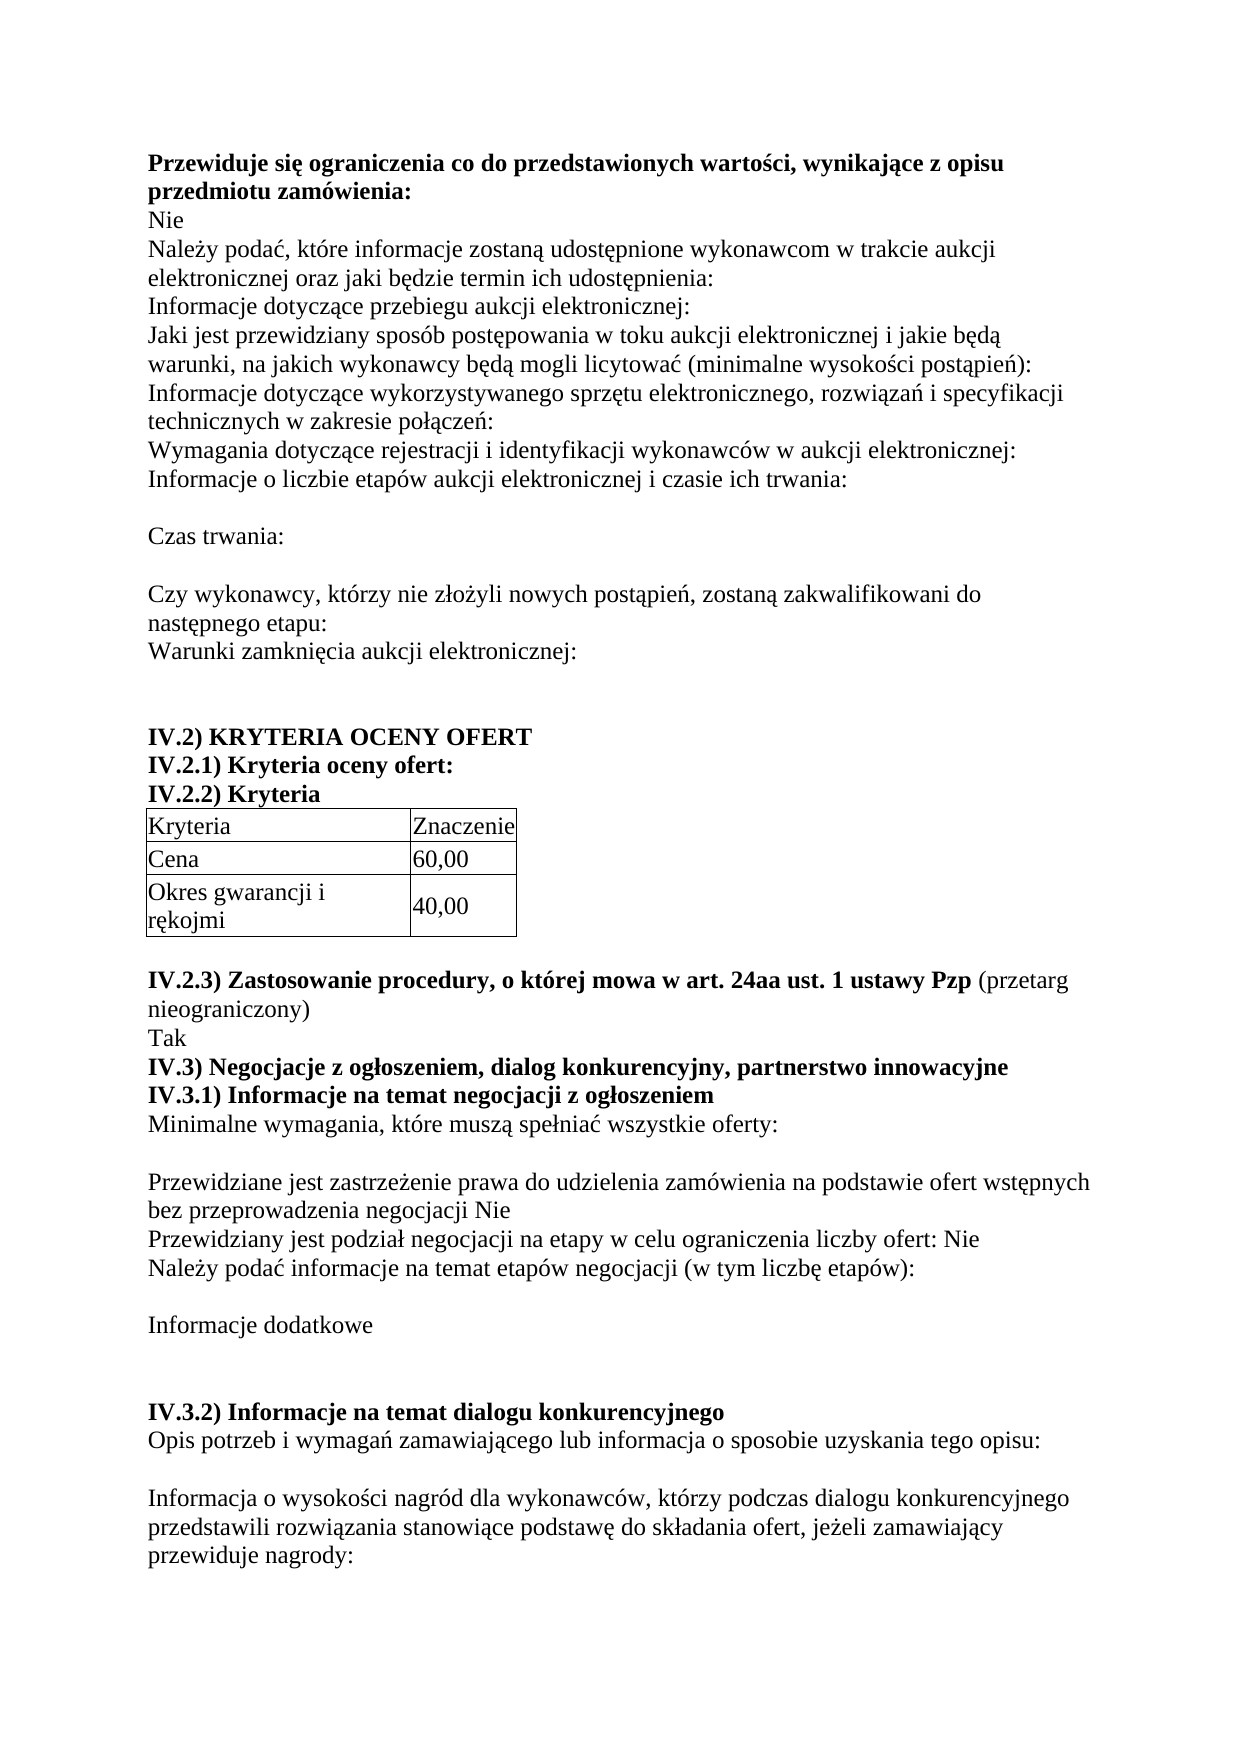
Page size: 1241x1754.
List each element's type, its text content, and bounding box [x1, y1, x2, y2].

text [148, 937, 1093, 1598]
table_header Kryteria [147, 809, 410, 841]
table_header Znaczenie [411, 809, 516, 841]
table_cell 40,00 [411, 875, 516, 936]
text Czas trwania: Czy wykonawcy, którzy nie złożyli nowych postąpień, zostaną zakwalifikowani do następnego etapu: Warunki zamknięcia aukcji elektronicznej: [148, 493, 1093, 693]
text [148, 148, 1093, 493]
table_cell Cena [147, 842, 410, 874]
table_cell Okres gwarancji i rękojmi [147, 875, 410, 936]
table_cell 60,00 [411, 842, 516, 874]
text IV.2) KRYTERIA OCENY OFERT IV.2.1) Kryteria oceny ofert: IV.2.2) Kryteria [148, 693, 1093, 808]
